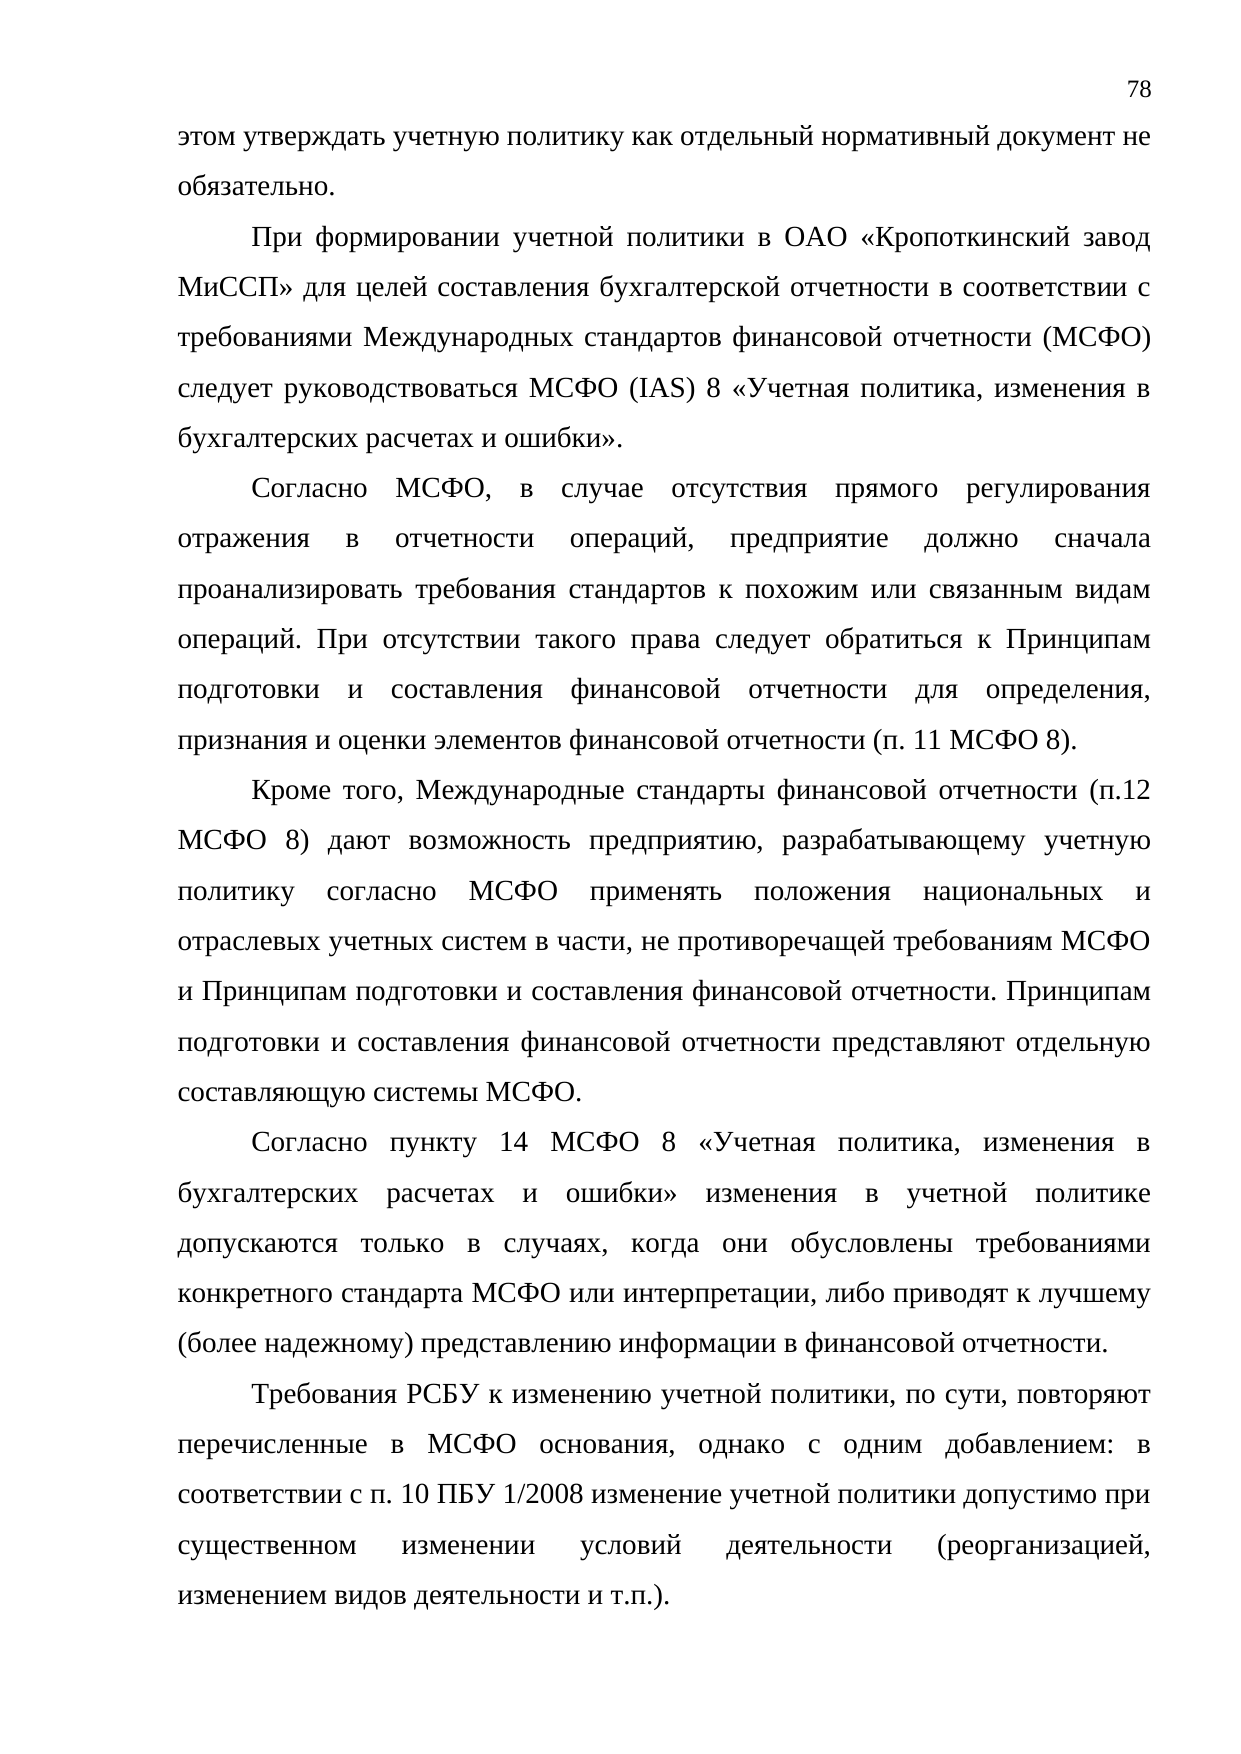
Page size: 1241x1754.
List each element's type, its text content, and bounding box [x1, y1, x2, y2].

text Согласно пункту 14 МСФО 8 «Учетная политика, изменения в бухгалтерских расчетах и ошибки» изменения в учетной политике допускаются только в случаях, когда они обусловлены требованиями конкретного стандарта МСФО или интерпретации, либо приводят к лучшему (более надежному) представлению информации в финансовой отчетности. [177, 1124, 1152, 1359]
text Согласно МСФО, в случае отсутствия прямого регулирования отражения в отчетности операций, предприятие должно сначала проанализировать требования стандартов к похожим или связанным видам операций. При отсутствии такого права следует обратиться к Принципам подготовки и составления финансовой отчетности для определения, признания и оценки элементов финансовой отчетности (п. 11 МСФО 8). [177, 470, 1152, 755]
text Требования РСБУ к изменению учетной политики, по сути, повторяют перечисленные в МСФО основания, однако с одним добавлением: в соответствии с п. 10 ПБУ 1/2008 изменение учетной политики допустимо при существенном изменении условий деятельности (реорганизацией, изменением видов деятельности и т.п.). [177, 1376, 1152, 1611]
text Кроме того, Международные стандарты финансовой отчетности (п.12 МСФО 8) дают возможность предприятию, разрабатывающему учетную политику согласно МСФО применять положения национальных и отраслевых учетных систем в части, не противоречащей требованиям МСФО и Принципам подготовки и составления финансовой отчетности. Принципам подготовки и составления финансовой отчетности представляют отдельную составляющую системы МСФО. [177, 772, 1152, 1108]
text При формировании учетной политики в ОАО «Кропоткинский завод МиССП» для целей составления бухгалтерской отчетности в соответствии с требованиями Международных стандартов финансовой отчетности (МСФО) следует руководствоваться МСФО (IAS) 8 «Учетная политика, изменения в бухгалтерских расчетах и ошибки». [177, 219, 1152, 453]
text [177, 118, 1152, 202]
